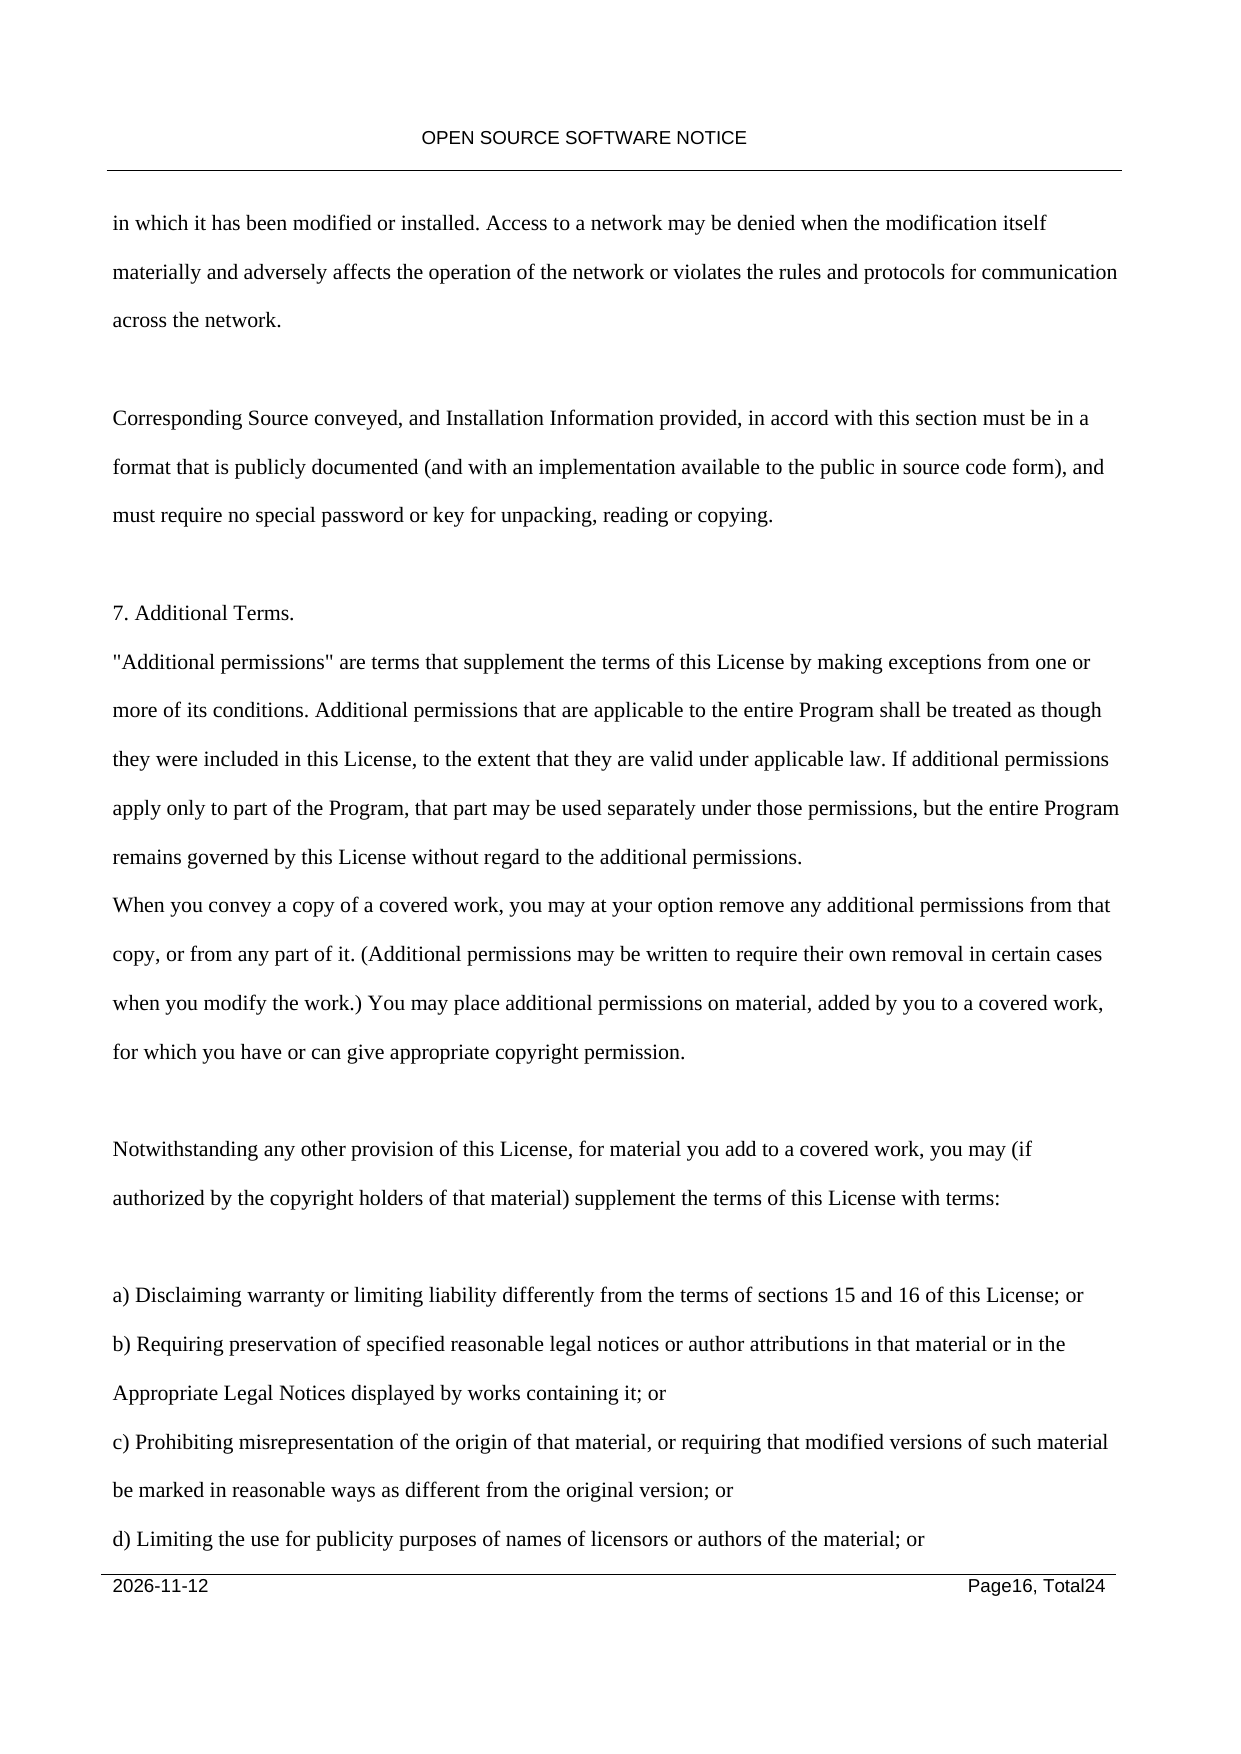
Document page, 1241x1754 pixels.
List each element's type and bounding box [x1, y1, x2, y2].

text [112, 206, 1128, 1555]
